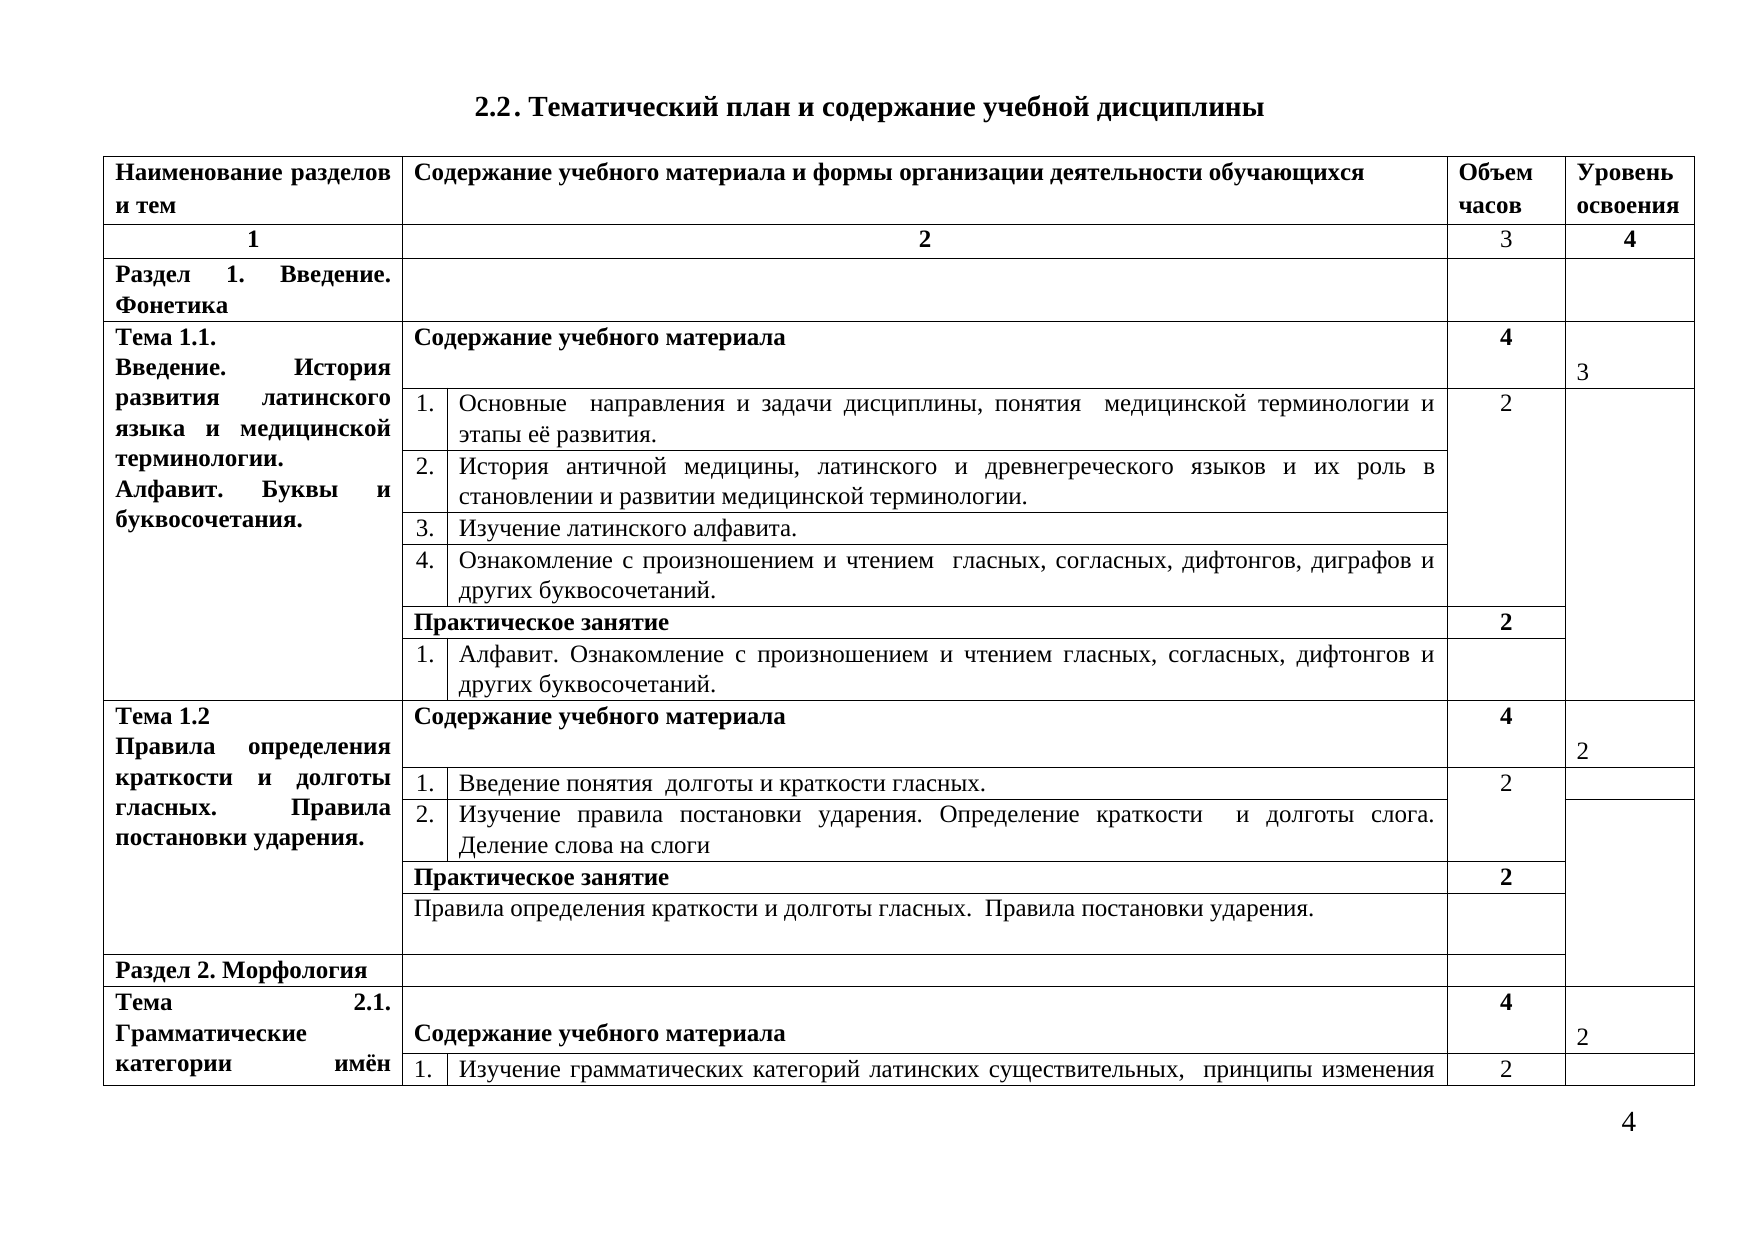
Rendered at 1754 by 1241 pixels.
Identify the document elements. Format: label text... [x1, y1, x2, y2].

table_cell [1566, 800, 1694, 986]
table_cell 2 [1448, 607, 1565, 638]
table_cell Изучение правила постановки ударения. Определение краткости и долготы слога. Деление слова на слоги [448, 800, 1447, 861]
table_cell Содержание учебного материала [403, 987, 1447, 1053]
table_cell 4 [1448, 987, 1565, 1053]
table_cell 4 [1448, 322, 1565, 387]
table_cell Алфавит. Ознакомление с произношением и чтением гласных, согласных, дифтонгов и других буквосочетаний. [448, 639, 1447, 700]
table_cell 2 [403, 225, 1447, 258]
table_cell 1. [403, 768, 447, 798]
table_cell 3 [1448, 225, 1565, 258]
table_cell [1566, 259, 1694, 321]
table_cell 2 [1566, 701, 1694, 767]
table_cell 1 [104, 225, 402, 258]
table_cell Раздел 2. Морфология [104, 955, 402, 986]
table_header Уровень освоения [1566, 157, 1694, 223]
list . Тематический план и содержание учебной дисциплины [103, 89, 1636, 122]
table_header Наименование разделов и тем [104, 157, 402, 223]
table_cell Раздел 1. Введение. Фонетика [104, 259, 402, 321]
table_cell 2 [1448, 1054, 1565, 1085]
table_cell Тема 2.1. Грамматические категории имён существительных. Существительные 1-5 склонений. Несогласованное определение. [104, 987, 402, 1085]
table_cell Тема 1.1. Введение. История развития латинского языка и медицинской терминологии. Алфавит. Буквы и буквосочетания. [104, 322, 402, 700]
table_cell 1. [403, 1054, 447, 1085]
table_cell 4 [1448, 701, 1565, 767]
table_cell [1448, 955, 1565, 986]
table_cell 3 [1566, 322, 1694, 387]
table_cell 2. [403, 800, 447, 861]
table_cell Практическое занятие [403, 607, 1447, 638]
table_cell Правила определения краткости и долготы гласных. Правила постановки ударения. [403, 894, 1447, 954]
table_cell Тема 1.2 Правила определения краткости и долготы гласных. Правила постановки ударения. [104, 701, 402, 954]
table_cell [403, 259, 1447, 321]
table_cell 1. [403, 639, 447, 700]
table_cell История античной медицины, латинского и древнегреческого языков и их роль в становлении и развитии медицинской терминологии. [448, 451, 1447, 512]
table_cell Содержание учебного материала [403, 322, 1447, 387]
table_cell [1566, 768, 1694, 798]
table_header Содержание учебного материала и формы организации деятельности обучающихся [403, 157, 1447, 223]
table_cell 4. [403, 545, 447, 606]
table_cell Практическое занятие [403, 862, 1447, 892]
table_cell [1448, 894, 1565, 954]
table_cell Изучение латинского алфавита. [448, 513, 1447, 544]
table_cell [1566, 1054, 1694, 1085]
table_cell 3. [403, 513, 447, 544]
table_cell Введение понятия долготы и краткости гласных. [448, 768, 1447, 798]
table_cell [1448, 259, 1565, 321]
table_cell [448, 1054, 1447, 1085]
table_header Объем часов [1448, 157, 1565, 223]
table_cell 2. [403, 451, 447, 512]
table_cell 1. [403, 389, 447, 450]
table_cell 2 [1448, 768, 1565, 861]
table_cell 2 [1448, 862, 1565, 892]
table_cell Содержание учебного материала [403, 701, 1447, 767]
table_cell 4 [1566, 225, 1694, 258]
table_cell [403, 955, 1447, 986]
table_cell [1566, 389, 1694, 700]
table_cell Основные направления и задачи дисциплины, понятия медицинской терминологии и этапы её развития. [448, 389, 1447, 450]
table_cell 2 [1566, 987, 1694, 1053]
table_cell Ознакомление с произношением и чтением гласных, согласных, дифтонгов, диграфов и других буквосочетаний. [448, 545, 1447, 606]
table_cell 2 [1448, 389, 1565, 606]
table_cell [1448, 639, 1565, 700]
